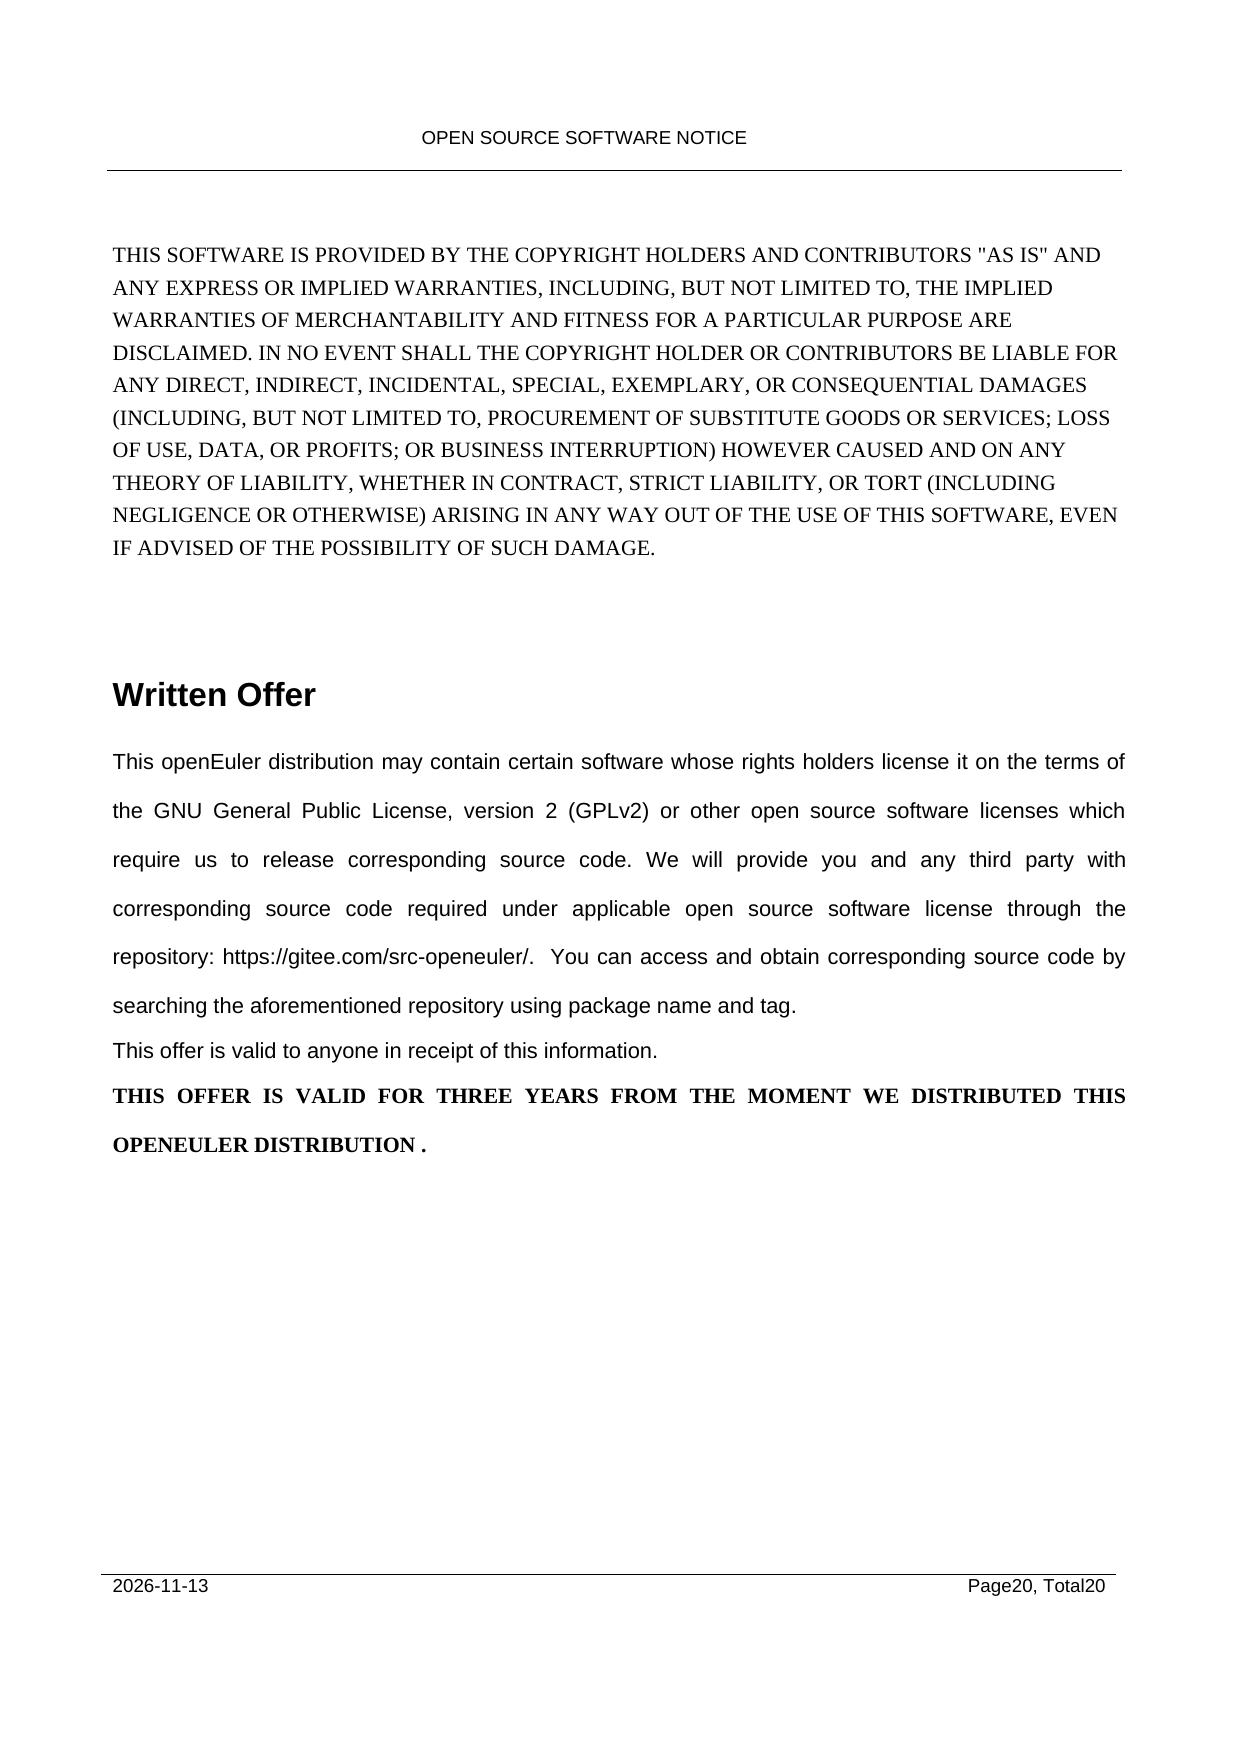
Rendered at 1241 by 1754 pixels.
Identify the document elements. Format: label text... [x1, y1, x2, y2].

text This offer is valid to anyone in receipt of this information. [112, 1034, 1128, 1067]
text This openEuler distribution may contain certain software whose rights holders license it on the terms of the GNU General Public License, version 2 (GPLv2) or other open source software licenses which require us to release corresponding source code. We will provide you and any third party with corresponding source code required under applicable open source software license through the repository: https://gitee.com/src-openeuler/. You can access and obtain corresponding source code by searching the aforementioned repository using package name and tag. [112, 746, 1128, 1022]
text THIS OFFER IS VALID FOR THREE YEARS FROM THE MOMENT WE DISTRIBUTED THIS OPENEULER DISTRIBUTION . [112, 1079, 1128, 1161]
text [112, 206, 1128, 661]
text Written Offer [112, 661, 1128, 726]
